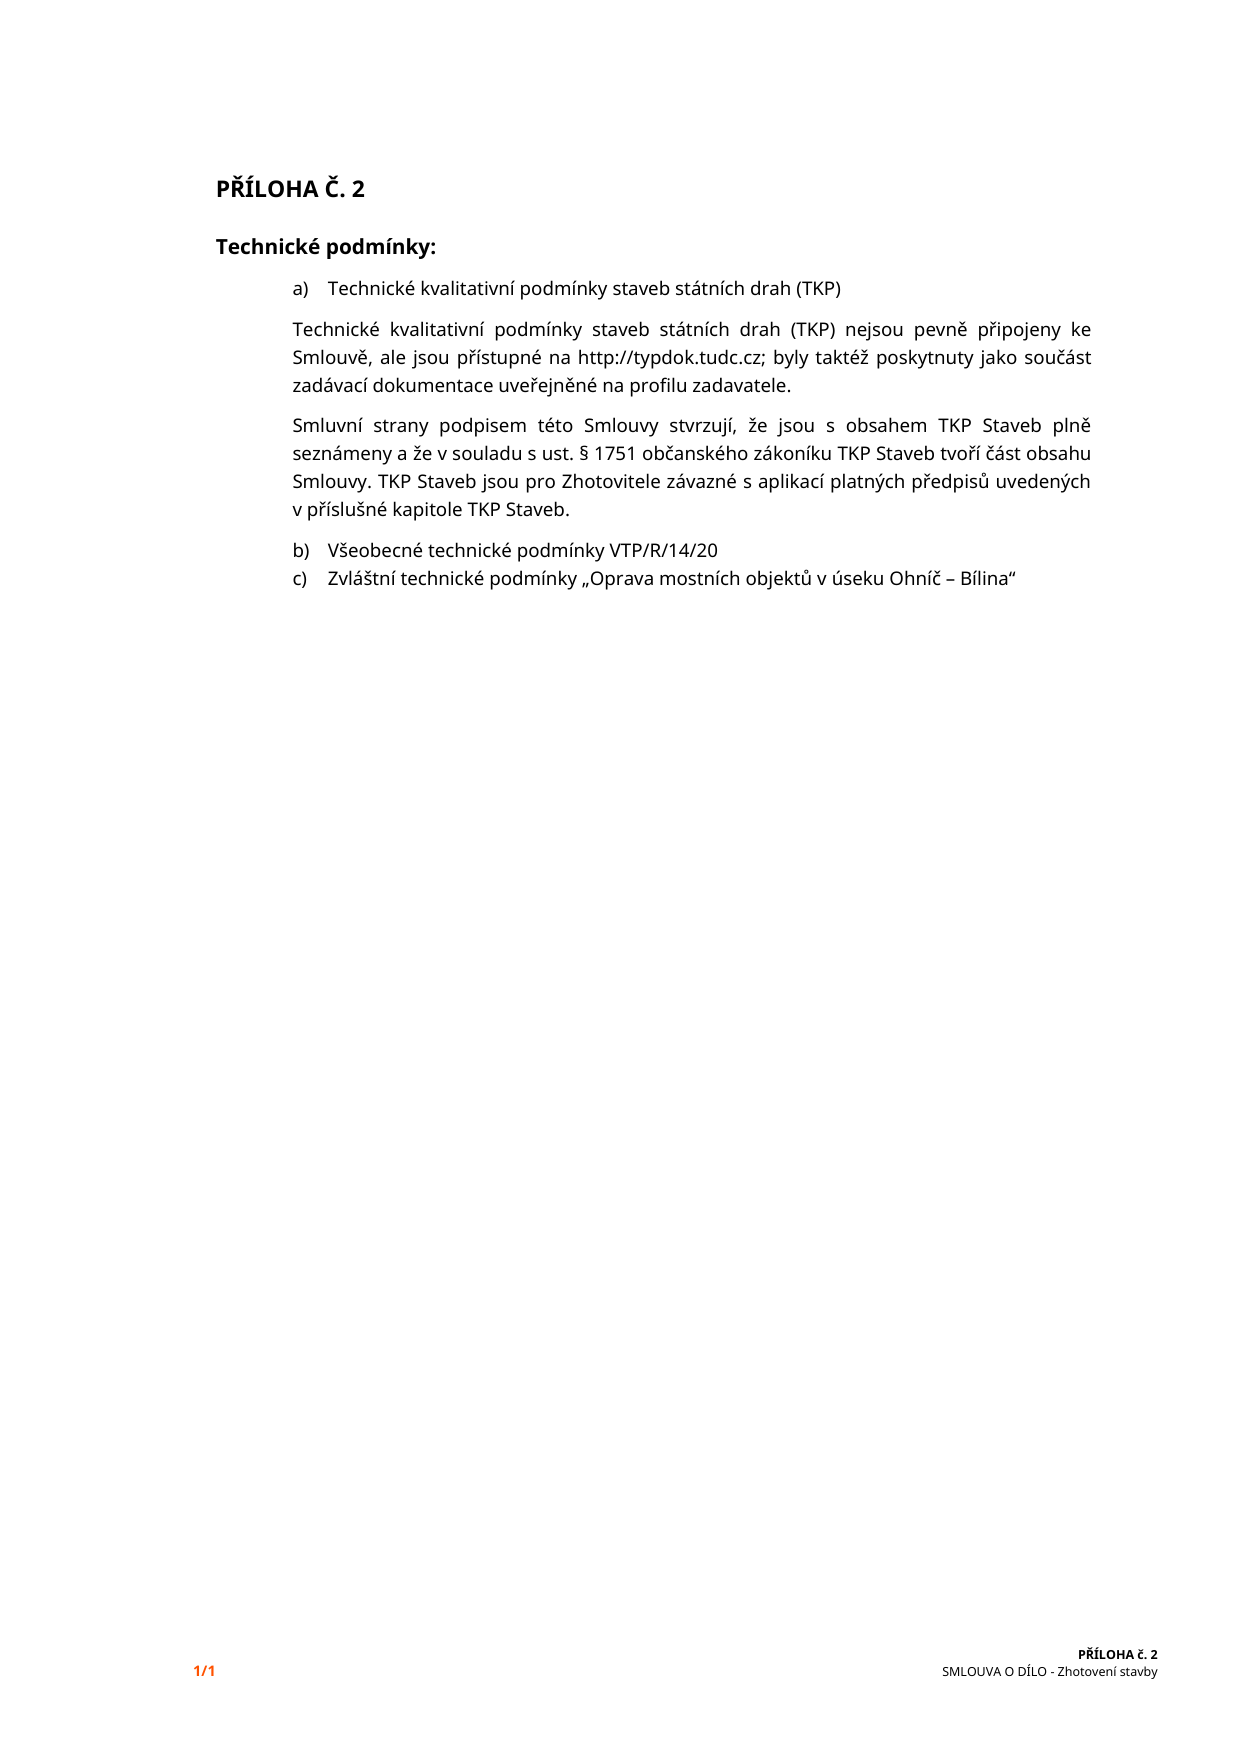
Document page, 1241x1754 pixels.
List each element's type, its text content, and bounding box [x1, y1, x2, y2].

text Technické kvalitativní podmínky staveb státních drah (TKP) nejsou pevně připojeny ke Smlouvě, ale jsou přístupné na http://typdok.tudc.cz; byly taktéž poskytnuty jako součást zadávací dokumentace uveřejněné na profilu zadavatele. [292, 316, 1093, 398]
text Technické podmínky: [216, 232, 1093, 260]
text Všeobecné technické podmínky VTP/R/14/20 [292, 537, 1093, 563]
text Zvláštní technické podmínky „Oprava mostních objektů v úseku Ohníč – Bílina“ [292, 565, 1093, 591]
list Technické kvalitativní podmínky staveb státních drah (TKP) [292, 276, 1093, 301]
text Smluvní strany podpisem této Smlouvy stvrzují, že jsou s obsahem TKP Staveb plně seznámeny a že v souladu s ust. § 1751 občanského zákoníku TKP Staveb tvoří část obsahu Smlouvy. TKP Staveb jsou pro Zhotovitele závazné s aplikací platných předpisů uvedených v příslušné kapitole TKP Staveb. [292, 413, 1093, 522]
text Příloha č. 2 [216, 172, 1093, 204]
